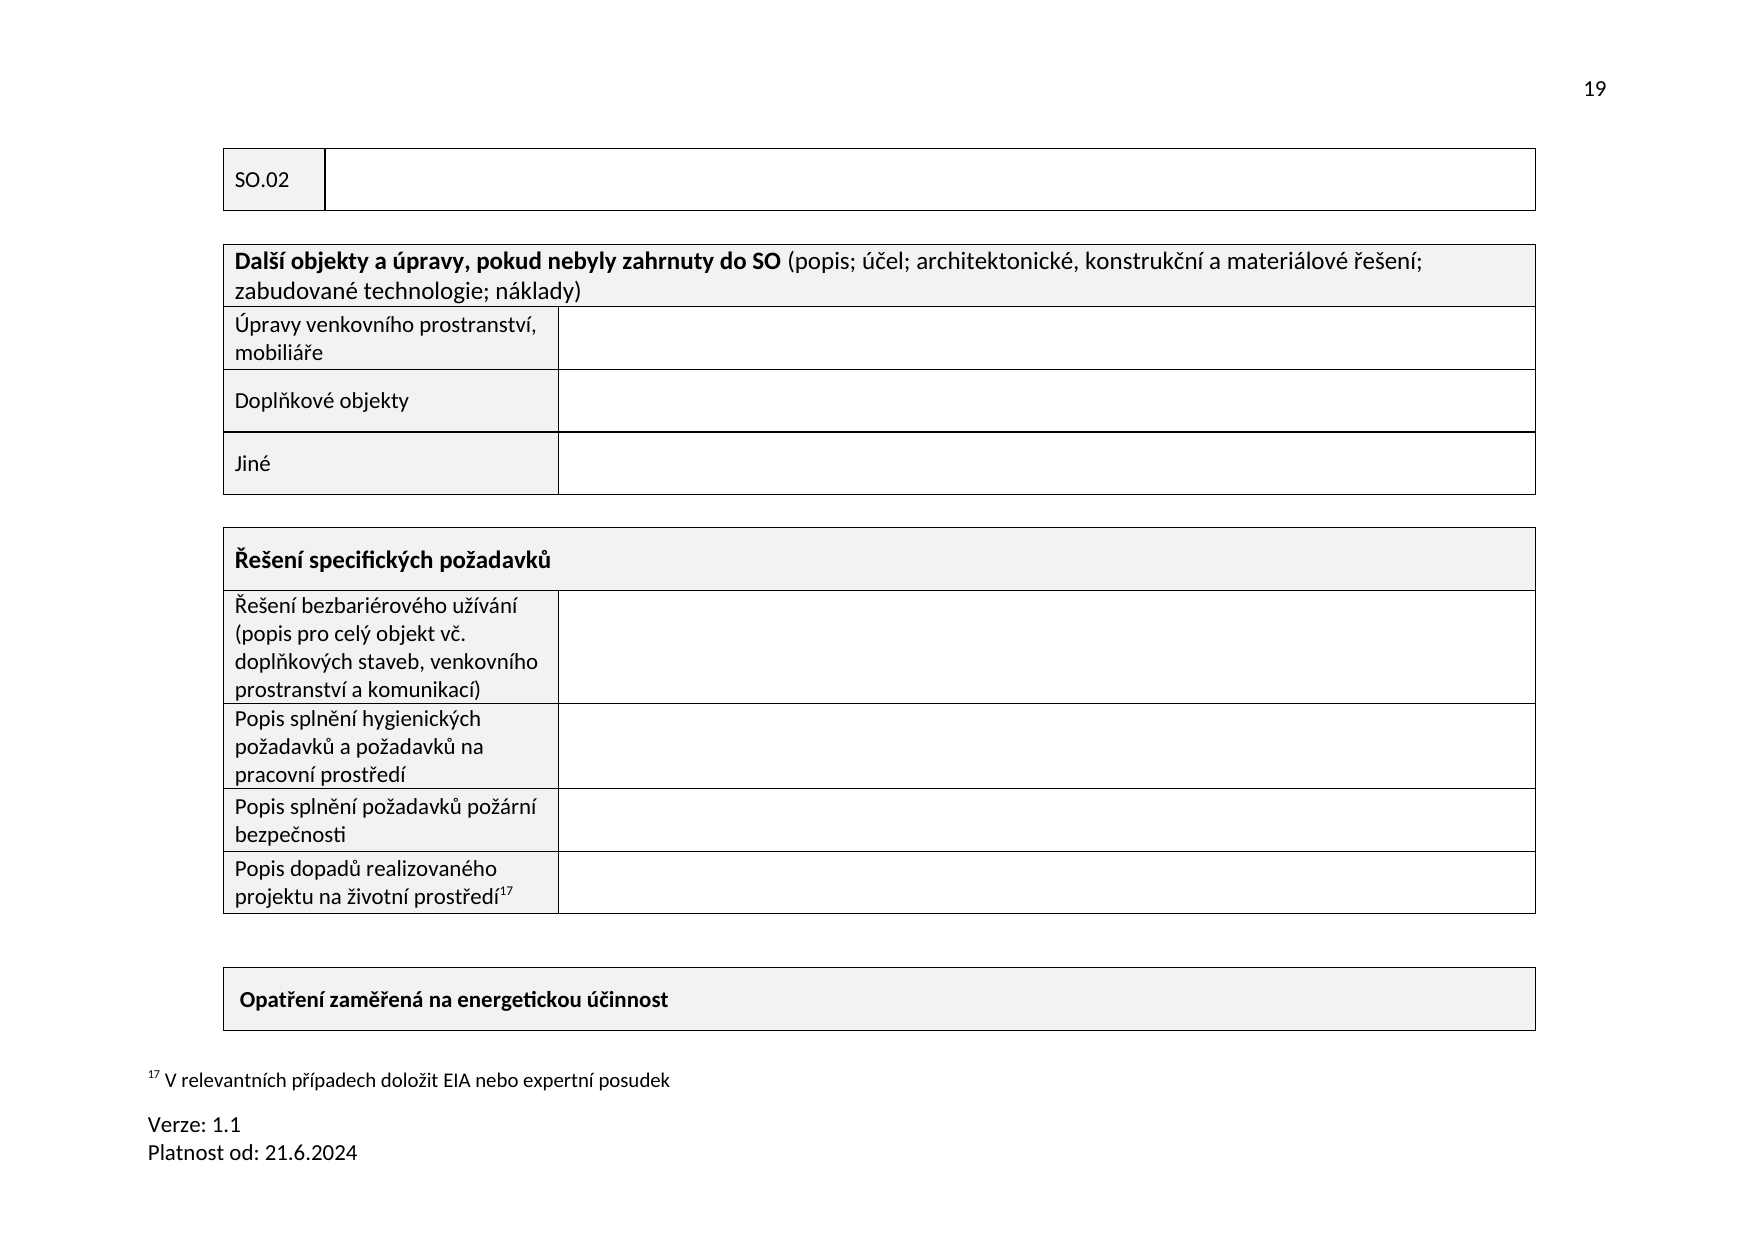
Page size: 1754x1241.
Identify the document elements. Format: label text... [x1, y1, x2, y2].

table_header Opatření zaměřená na energetickou účinnost [224, 968, 1535, 1030]
table_cell Popis splnění požadavků požární bezpečnosti [224, 789, 558, 851]
table_cell Popis splnění hygienických požadavků a požadavků na pracovní prostředí [224, 704, 558, 788]
table_cell [559, 789, 1535, 851]
table_cell Doplňkové objekty [224, 370, 558, 431]
table_cell [326, 149, 1535, 210]
table_cell [559, 370, 1535, 431]
table_header Další objekty a úpravy, pokud nebyly zahrnuty do SO (popis; účel; architektonické, konstrukční a materiálové řešení; zabudované technologie; náklady) [224, 245, 1535, 306]
table_cell [559, 704, 1535, 788]
table_cell [559, 307, 1535, 369]
table_cell Jiné [224, 433, 558, 494]
table_cell [559, 591, 1535, 703]
table_cell Řešení bezbariérového užívání (popis pro celý objekt vč. doplňkových staveb, venkovního prostranství a komunikací) [224, 591, 558, 703]
table_header Řešení specifických požadavků [224, 528, 1535, 590]
table_cell SO.02 [224, 149, 324, 210]
table_cell [559, 433, 1535, 494]
table_cell [559, 852, 1535, 913]
table_cell Popis dopadů realizovaného projektu na životní prostředí [224, 852, 558, 913]
table_cell Úpravy venkovního prostranství, mobiliáře [224, 307, 558, 369]
